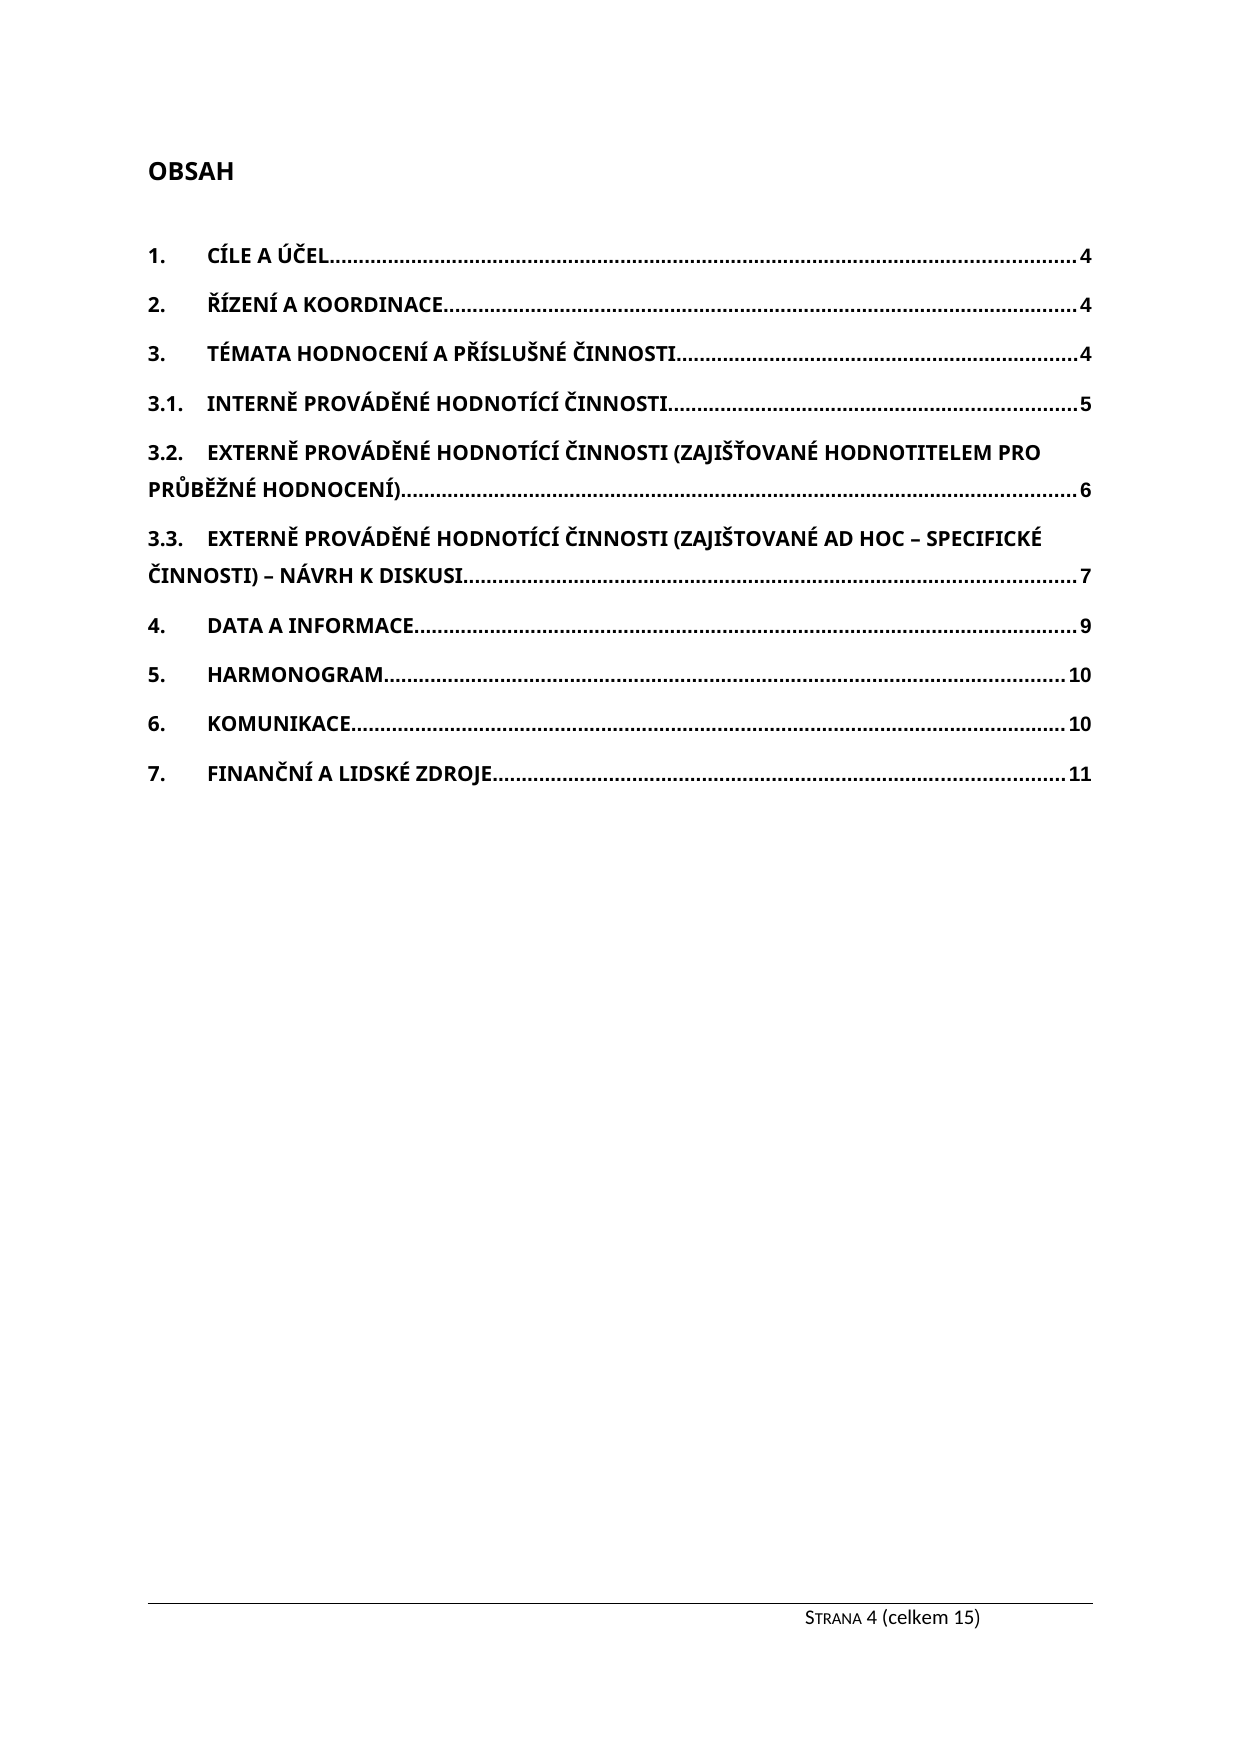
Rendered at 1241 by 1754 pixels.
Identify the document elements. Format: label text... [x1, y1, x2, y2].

text 3.3. Externě prováděné hodnotící činnosti (zajištované ad hoc – specifické činnosti) – návrh k diskusi 7 [148, 524, 1092, 590]
text 5. Harmonogram 10 [148, 660, 1092, 689]
text 6. Komunikace 10 [148, 709, 1092, 738]
text 3.2. Externě prováděné hodnotící činnosti (zajišťované hodnotitelem pro průběžné hodnocení) 6 [148, 438, 1092, 504]
text OBSAH [148, 154, 1092, 188]
text 7. Finanční a lidské Zdroje 11 [148, 759, 1092, 787]
text 4. data a informace 9 [148, 611, 1092, 639]
text 1. Cíle a účel 4 [148, 241, 1092, 269]
text 3.1. Interně prováděné hodnotící činnosti 5 [148, 389, 1092, 417]
text 3. Témata hodnocení a příslušné činnosti 4 [148, 339, 1092, 368]
text 2. Řízení a koordinace 4 [148, 290, 1092, 319]
